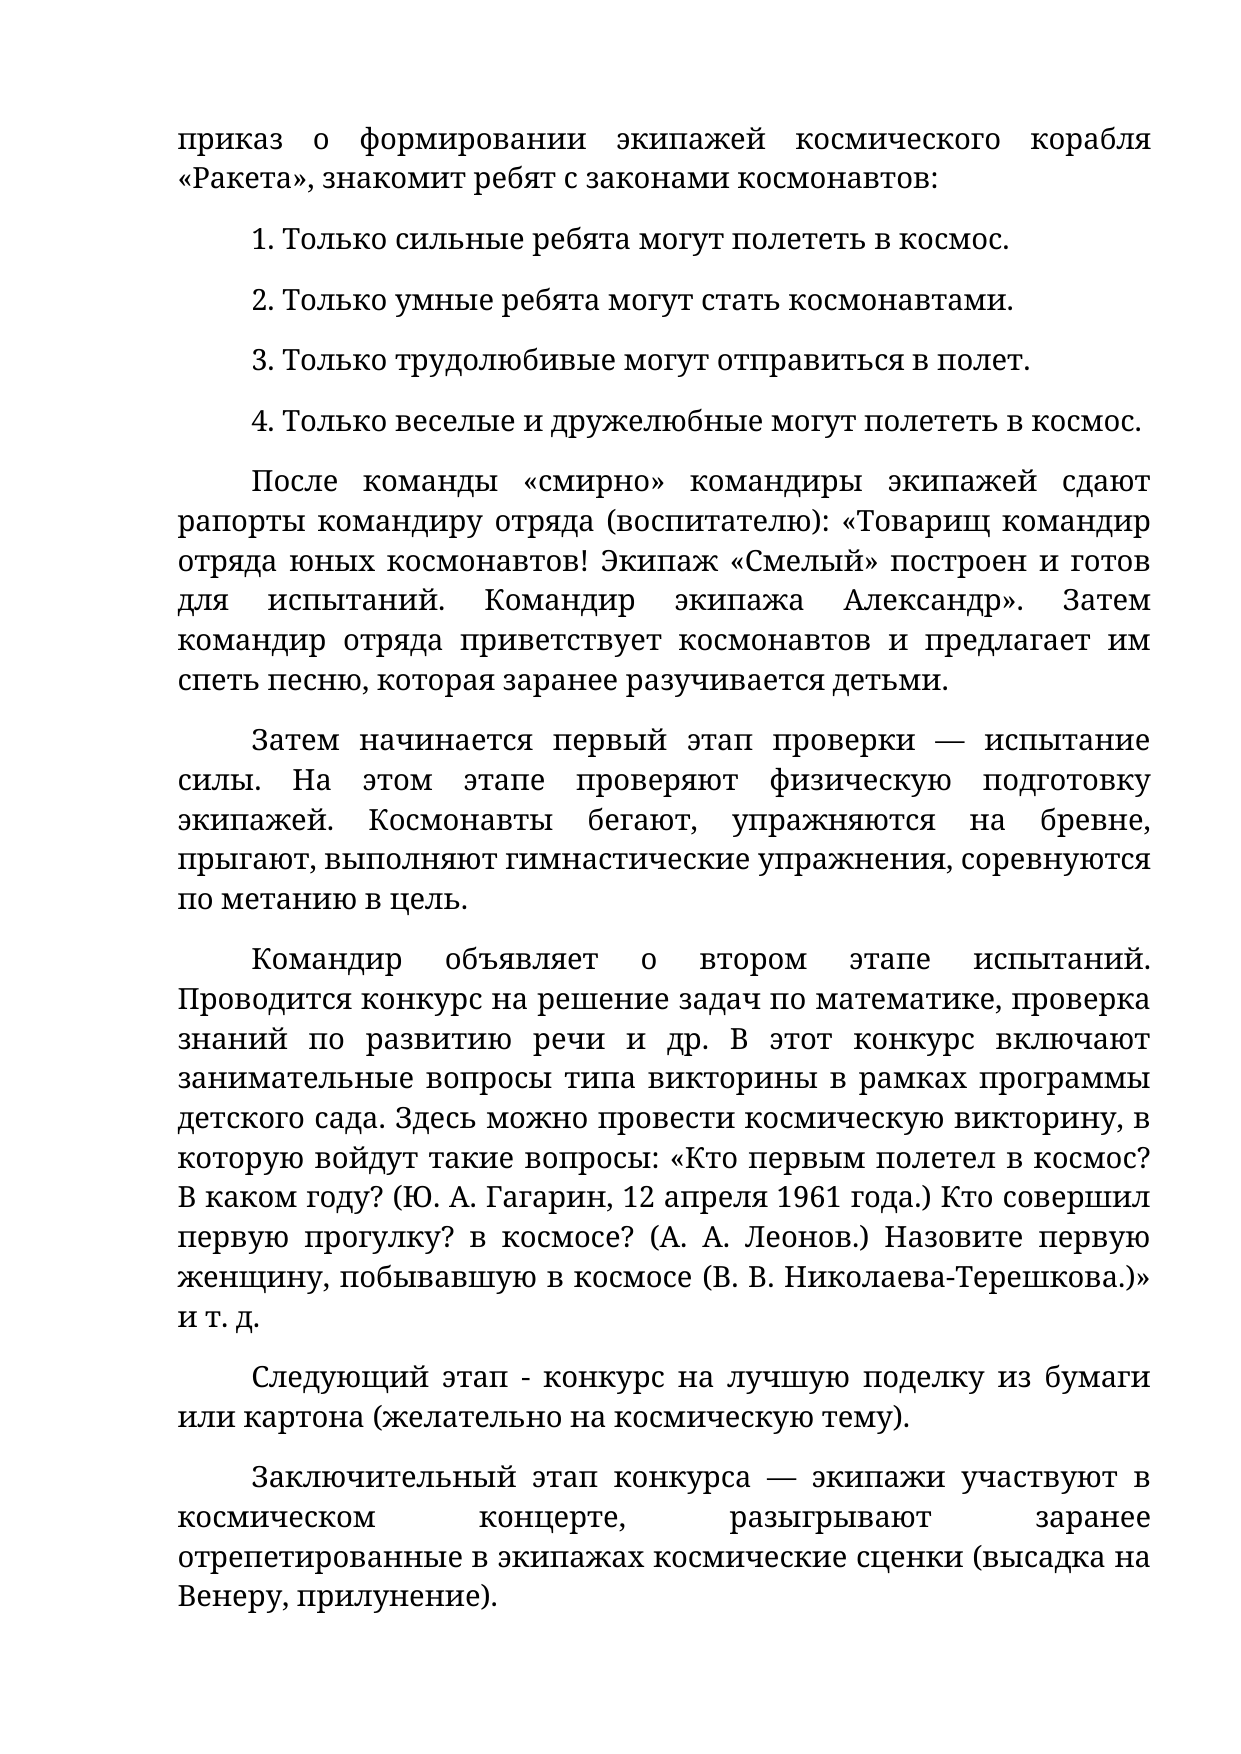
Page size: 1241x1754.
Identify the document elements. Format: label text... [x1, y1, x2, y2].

text Следующий этап - конкурс на лучшую поделку из бумаги или картона (желательно на космическую тему). [177, 1356, 1152, 1436]
text Затем начинается первый этап проверки — испытание силы. На этом этапе проверяют физическую подготовку экипажей. Космонавты бегают, упражняются на бревне, прыгают, выполняют гимнастические упражнения, соревнуются по метанию в цель. [177, 719, 1152, 918]
text 4. Только веселые и дружелюбные могут полететь в космос. [177, 400, 1152, 439]
text 3. Только трудолюбивые могут отправиться в полет. [177, 339, 1152, 379]
text Командир объявляет о втором этапе испытаний. Проводится конкурс на решение задач по математике, проверка знаний по развитию речи и др. В этот конкурс включают занимательные вопросы типа викторины в рамках программы детского сада. Здесь можно провести космическую викторину, в которую войдут такие вопросы: «Кто первым полетел в космос? В каком году? (Ю. А. Гагарин, 12 апреля 1961 года.) Кто совершил первую прогулку? в космосе? (А. А. Леонов.) Назовите первую женщину, побывавшую в космосе (В. В. Николаева-Терешкова.)» и т. д. [177, 939, 1152, 1336]
text 1. Только сильные ребята могут полететь в космос. [177, 218, 1152, 258]
text 2. Только умные ребята могут стать космонавтами. [177, 279, 1152, 318]
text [177, 118, 1152, 197]
text После команды «смирно» командиры экипажей сдают рапорты командиру отряда (воспитателю): «Товарищ командир отряда юных космонавтов! Экипаж «Смелый» построен и готов для испытаний. Командир экипажа Александр». Затем командир отряда приветствует космонавтов и предлагает им спеть песню, которая заранее разучивается детьми. [177, 460, 1152, 698]
text Заключительный этап конкурса — экипажи участвуют в космическом концерте, разыгрывают заранее отрепетированные в экипажах космические сценки (высадка на Венеру, прилунение). [177, 1457, 1152, 1615]
